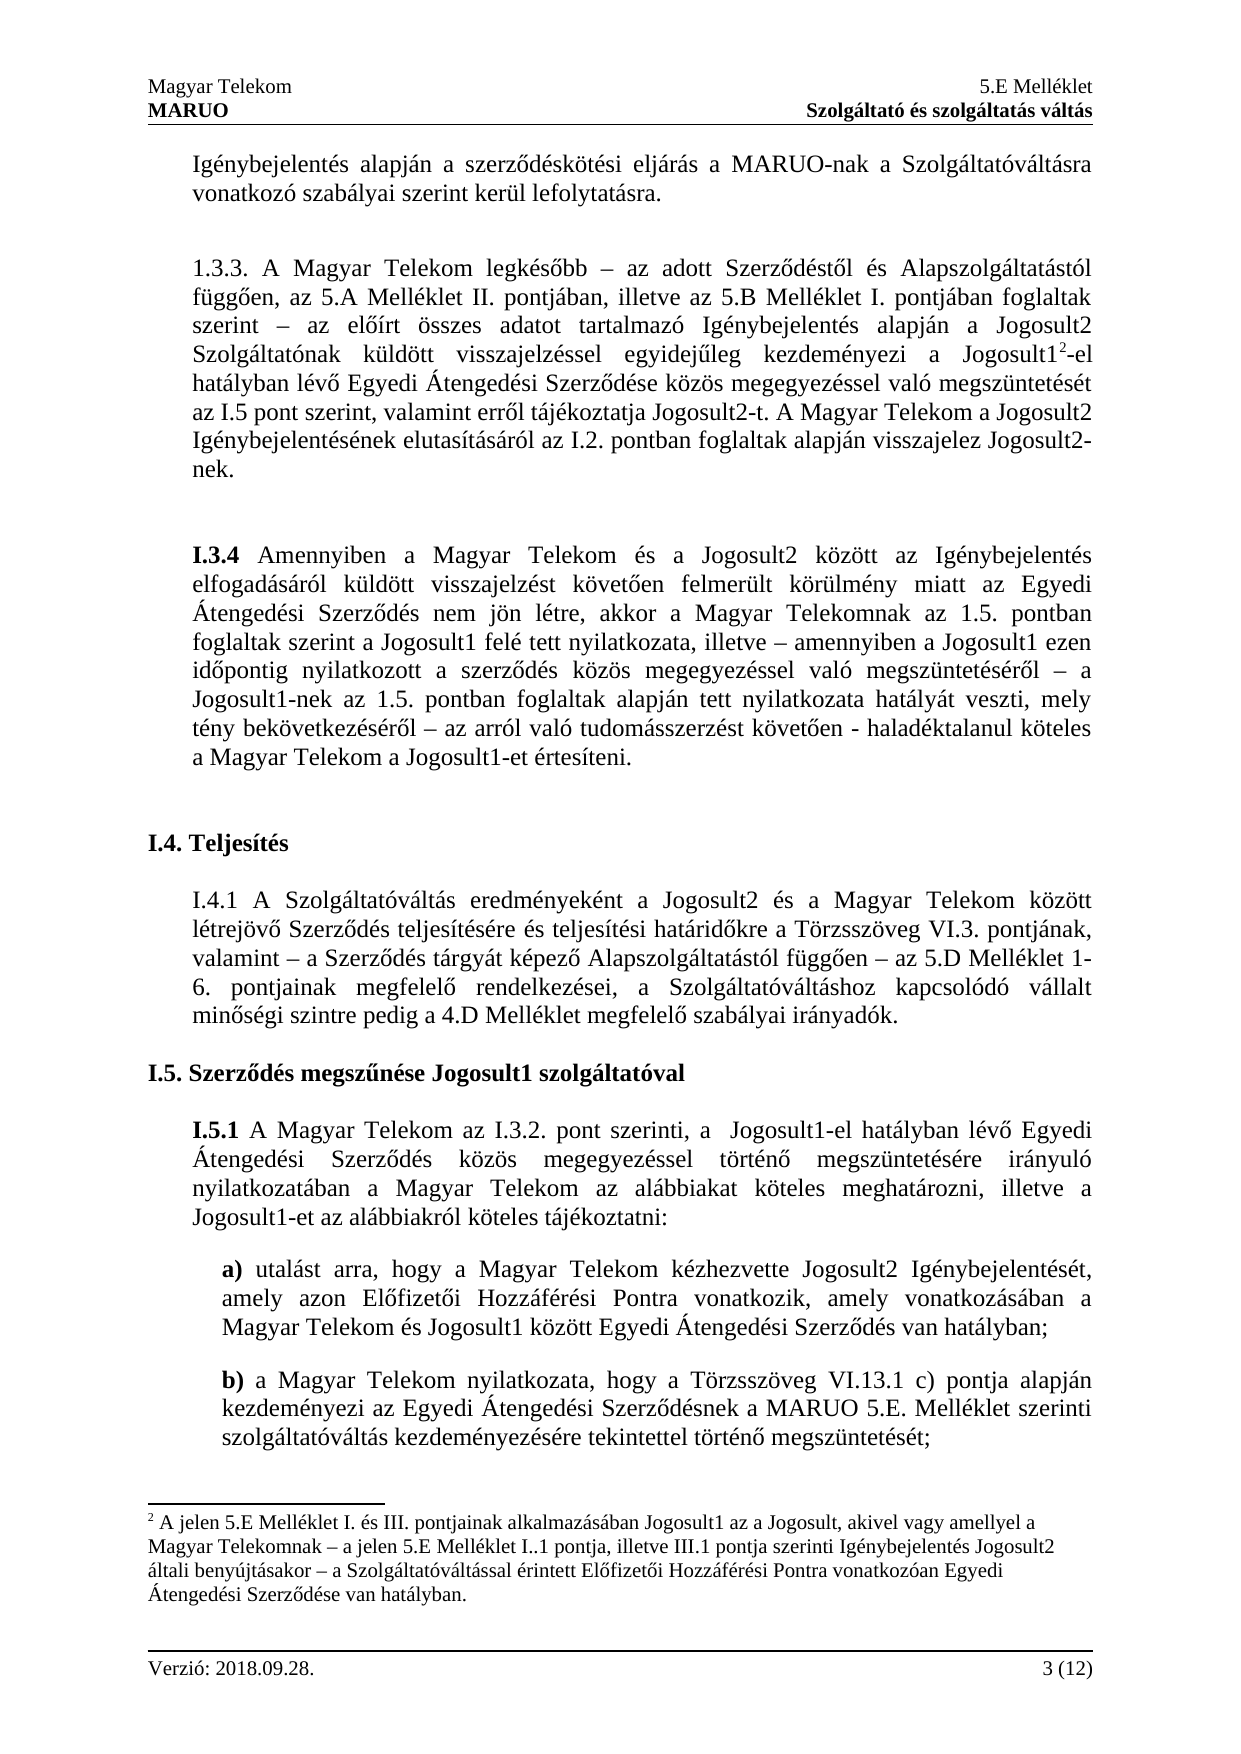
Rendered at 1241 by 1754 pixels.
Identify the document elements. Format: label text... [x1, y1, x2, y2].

text b) a Magyar Telekom nyilatkozata, hogy a Törzsszöveg VI.13.1 c) pontja alapján kezdeményezi az Egyedi Átengedési Szerződésnek a MARUO 5.E. Melléklet szerinti szolgáltatóváltás kezdeményezésére tekintettel történő megszüntetését; [222, 1365, 1093, 1451]
text I.4.1 A Szolgáltatóváltás eredményeként a Jogosult2 és a Magyar Telekom között létrejövő Szerződés teljesítésére és teljesítési határidőkre a Törzsszöveg VI.3. pontjának, valamint – a Szerződés tárgyát képező Alapszolgáltatástól függően – az 5.D Melléklet 1-6. pontjainak megfelelő rendelkezései, a Szolgáltatóváltáshoz kapcsolódó vállalt minőségi szintre pedig a 4.D Melléklet megfelelő szabályai irányadók. [192, 885, 1093, 1029]
subtitle a) utalást arra, hogy a Magyar Telekom kézhezvette Jogosult2 Igénybejelentését, amely azon Előfizetői Hozzáférési Pontra vonatkozik, amely vonatkozásában a Magyar Telekom és Jogosult1 között Egyedi Átengedési Szerződés van hatályban; [222, 1254, 1093, 1341]
subtitle I.5. Szerződés megszűnése Jogosult1 szolgáltatóval [148, 1058, 1093, 1087]
subtitle I.4. Teljesítés [148, 828, 1093, 857]
list I.3.4 Amennyiben a Magyar Telekom és a Jogosult2 között az Igénybejelentés elfogadásáról küldött visszajelzést követően felmerült körülmény miatt az Egyedi Átengedési Szerződés nem jön létre, akkor a Magyar Telekomnak az 1.5. pontban foglaltak szerint a Jogosult1 felé tett nyilatkozata, illetve – amennyiben a Jogosult1 ezen időpontig nyilatkozott a szerződés közös megegyezéssel való megszüntetéséről – a Jogosult1-nek az 1.5. pontban foglaltak alapján tett nyilatkozata hatályát veszti, mely tény bekövetkezéséről – az arról való tudomásszerzést követően - haladéktalanul köteles a Magyar Telekom a Jogosult1-et értesíteni. [192, 540, 1093, 770]
list 1.3.3. A Magyar Telekom legkésőbb – az adott Szerződéstől és Alapszolgáltatástól függően, az 5.A Melléklet II. pontjában, illetve az 5.B Melléklet I. pontjában foglaltak szerint – az előírt összes adatot tartalmazó Igénybejelentés alapján a Jogosult2 Szolgáltatónak küldött visszajelzéssel egyidejűleg kezdeményezi a Jogosult1-el hatályban lévő Egyedi Átengedési Szerződése közös megegyezéssel való megszüntetését az I.5 pont szerint, valamint erről tájékoztatja Jogosult2-t. A Magyar Telekom a Jogosult2 Igénybejelentésének elutasításáról az I.2. pontban foglaltak alapján visszajelez Jogosult2-nek. [192, 253, 1093, 483]
subtitle I.5.1 A Magyar Telekom az I.3.2. pont szerinti, a Jogosult1-el hatályban lévő Egyedi Átengedési Szerződés közös megegyezéssel történő megszüntetésére irányuló nyilatkozatában a Magyar Telekom az alábbiakat köteles meghatározni, illetve a Jogosult1-et az alábbiakról köteles tájékoztatni: [192, 1115, 1093, 1230]
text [192, 149, 1093, 207]
